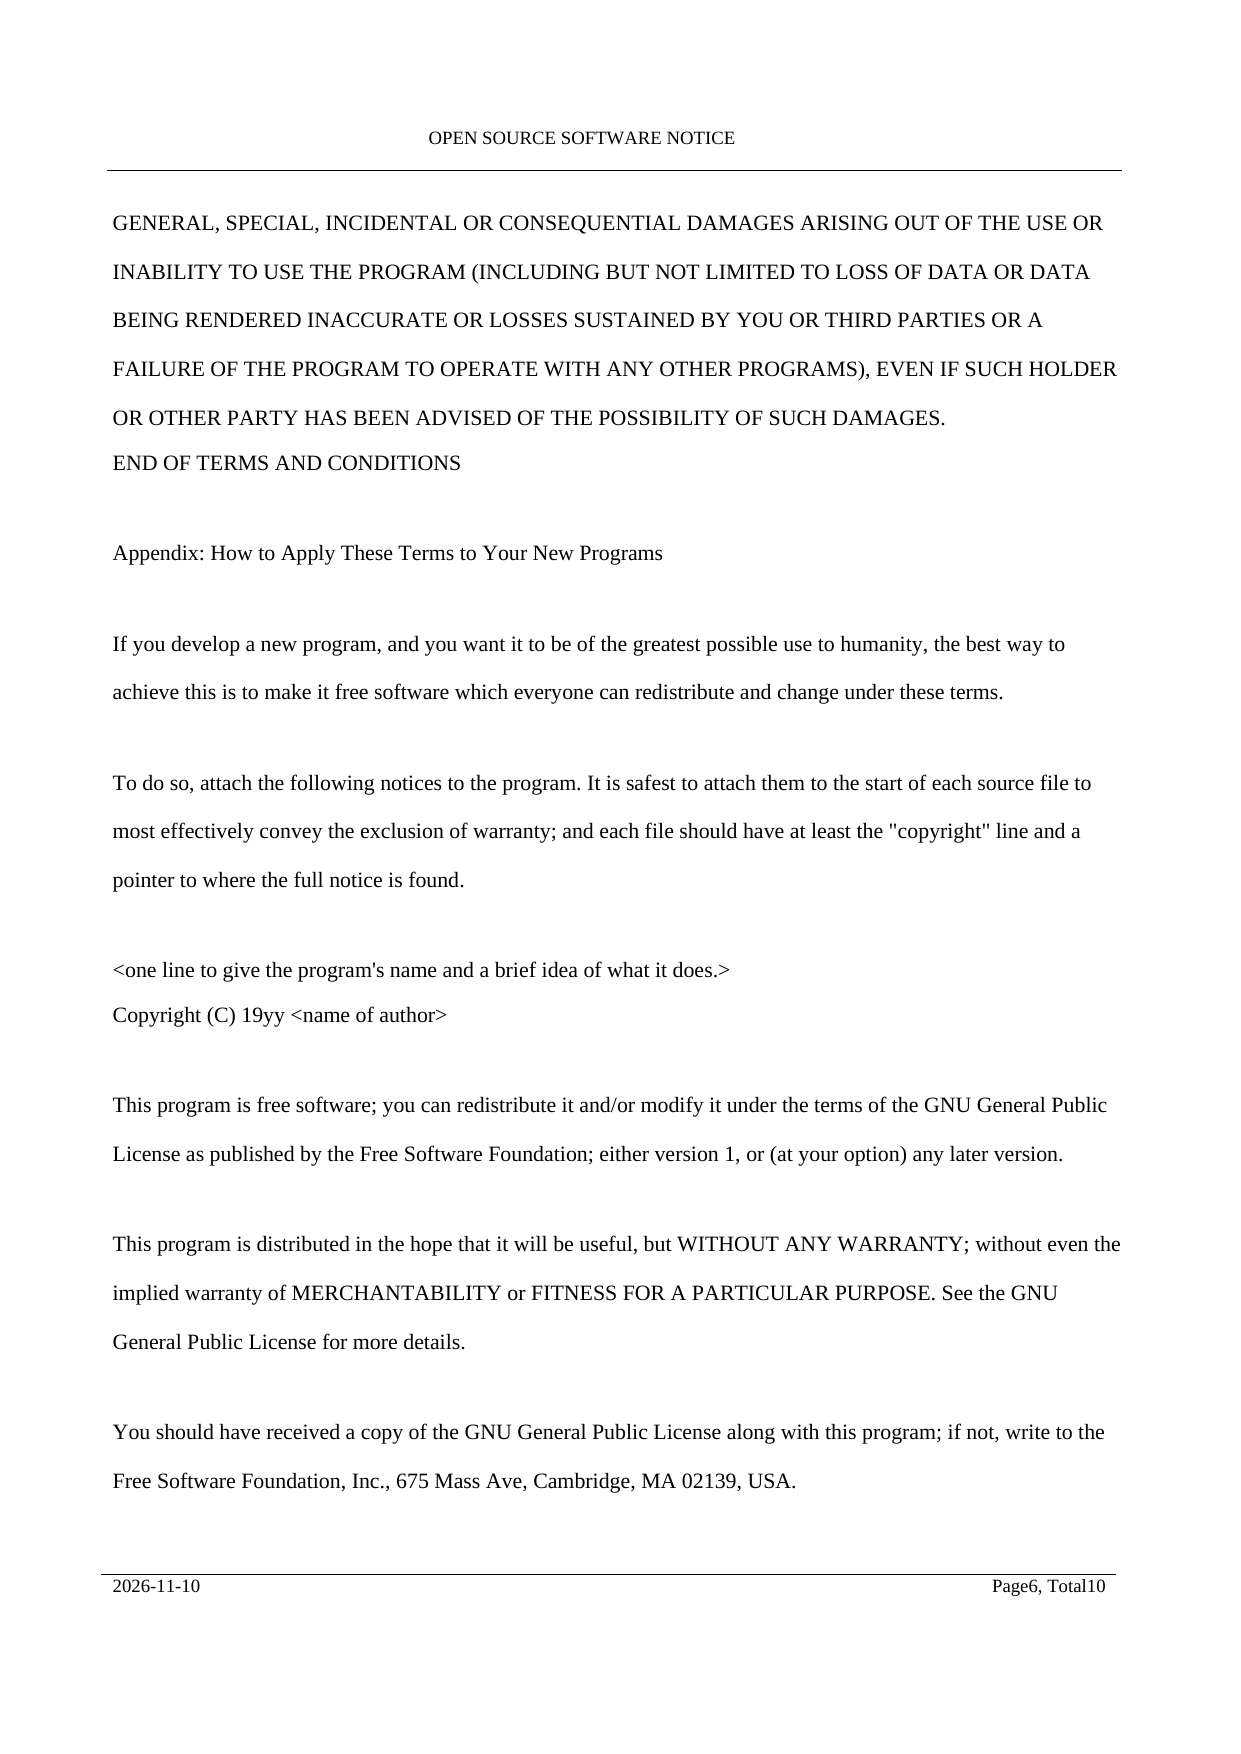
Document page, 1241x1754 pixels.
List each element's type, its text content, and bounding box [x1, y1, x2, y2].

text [112, 206, 1128, 434]
text If you develop a new program, and you want it to be of the greatest possible use to humanity, the best way to achieve this is to make it free software which everyone can redistribute and change under these terms. [112, 627, 1128, 708]
text This program is free software; you can redistribute it and/or modify it under the terms of the GNU General Public License as published by the Free Software Foundation; either version 1, or (at your option) any later version. [112, 1089, 1128, 1170]
text This program is distributed in the hope that it will be useful, but WITHOUT ANY WARRANTY; without even the implied warranty of MERCHANTABILITY or FITNESS FOR A PARTICULAR PURPOSE. See the GNU General Public License for more details. [112, 1228, 1128, 1358]
text You should have received a copy of the GNU General Public License along with this program; if not, write to the Free Software Foundation, Inc., 675 Mass Ave, Cambridge, MA 02139, USA. [112, 1416, 1128, 1497]
text Appendix: How to Apply These Terms to Your New Programs [112, 537, 1128, 569]
text Copyright (C) 19yy <name of author> [112, 999, 1128, 1031]
text <one line to give the program's name and a brief idea of what it does.> [112, 953, 1128, 986]
text To do so, attach the following notices to the program. It is safest to attach them to the start of each source file to most effectively convey the exclusion of warranty; and each file should have at least the "copyright" line and a pointer to where the full notice is found. [112, 766, 1128, 896]
text END OF TERMS AND CONDITIONS [112, 446, 1128, 479]
